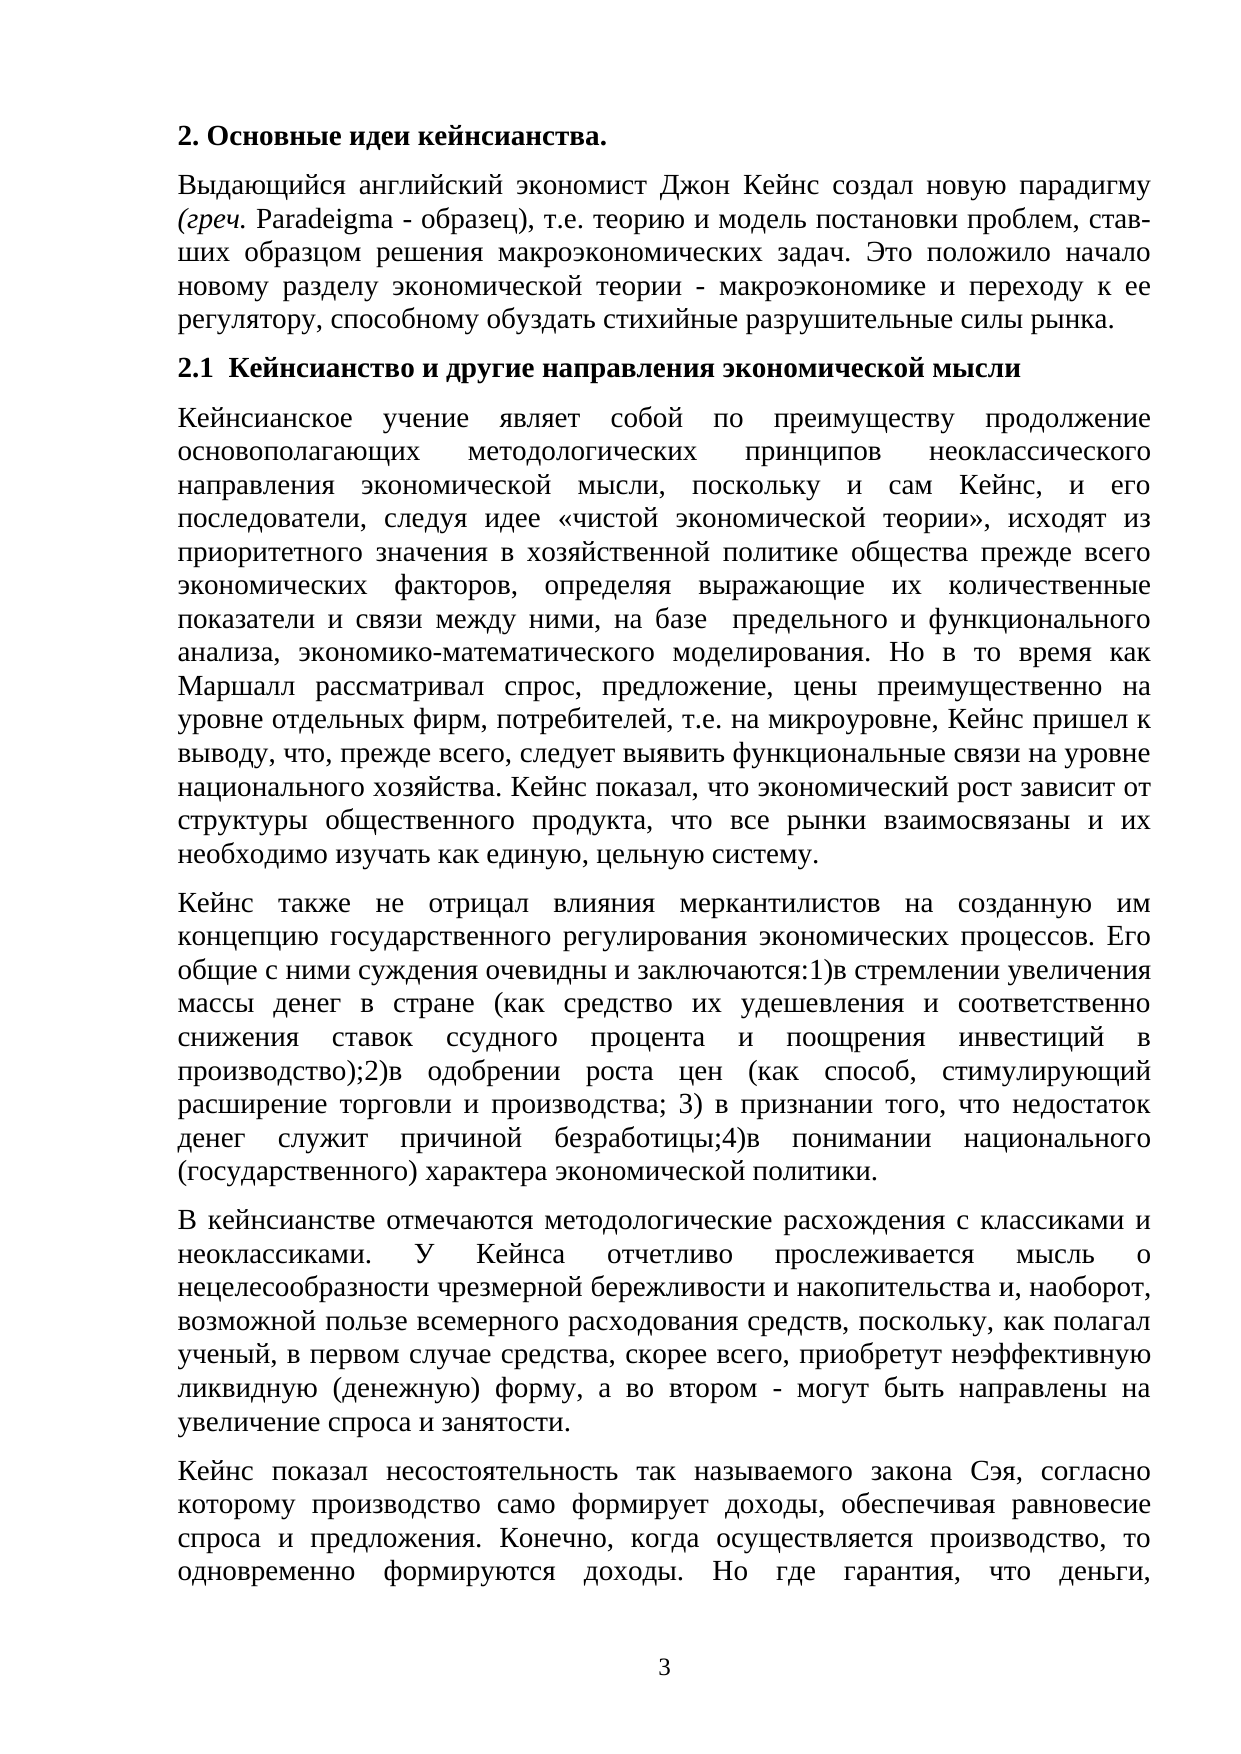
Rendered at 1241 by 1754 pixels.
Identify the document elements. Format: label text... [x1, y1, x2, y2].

text 2.1 Кейнсианство и другие направления экономической мысли [177, 351, 1152, 384]
text В кейнсианстве отмечаются методологические расхождения с классиками и неоклассиками. У Кейнса отчетливо прослеживается мысль о нецелесообразности чрезмерной бережливости и накопительства и, наоборот, возможной пользе всемерного расходования средств, поскольку, как полагал ученый, в первом случае средства, скорее всего, приобретут неэффективную ликвидную (денежную) форму, а во втором - могут быть направлены на увеличение спроса и занятости. [177, 1202, 1152, 1437]
text Кейнс также не отрицал влияния меркантилистов на созданную им концепцию государственного регулирования экономических процессов. Его общие с ними суждения очевидны и заключаются:1)в стремлении увеличения массы денег в стране (как средство их удешевления и соответственно снижения ставок ссудного процента и поощрения инвестиций в производство);2)в одобрении роста цен (как способ, стимулирующий расширение торговли и производства; 3) в признании того, что недостаток денег служит причиной безработицы;4)в понимании национального (государственного) характера экономической политики. [177, 885, 1152, 1187]
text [177, 1453, 1152, 1587]
text Кейнсианское учение являет собой по преимуществу продолжение основополагающих методологических принципов неоклассического направления экономической мысли, поскольку и сам Кейнс, и его последователи, следуя идее «чистой экономической теории», исходят из приоритетного значения в хозяйственной политике общества прежде всего экономических факторов, определяя выражающие их количественные показатели и связи между ними, на базе предельного и функционального анализа, экономико-математического моделирования. Но в то время как Маршалл рассматривал спрос, предложение, цены преимущественно на уровне отдельных фирм, потребителей, т.е. на микроуровне, Кейнс пришел к выводу, что, прежде всего, следует выявить функциональные связи на уровне национального хозяйства. Кейнс показал, что экономический рост зависит от структуры общественного продукта, что все рынки взаимосвязаны и их необходимо изучать как единую, цельную систему. [177, 400, 1152, 869]
text 2. Основные идеи кейнсианства. [177, 118, 1152, 152]
text Выдающийся английский экономист Джон Кейнс создал новую парадигму (греч. Paradeigma - образец), т.е. теорию и модель постановки проблем, став-ших образцом решения макроэкономических задач. Это положило начало новому разделу экономической теории - макроэкономике и переходу к ее регулятору, способному обуздать стихийные разрушительные силы рынка. [177, 167, 1152, 335]
